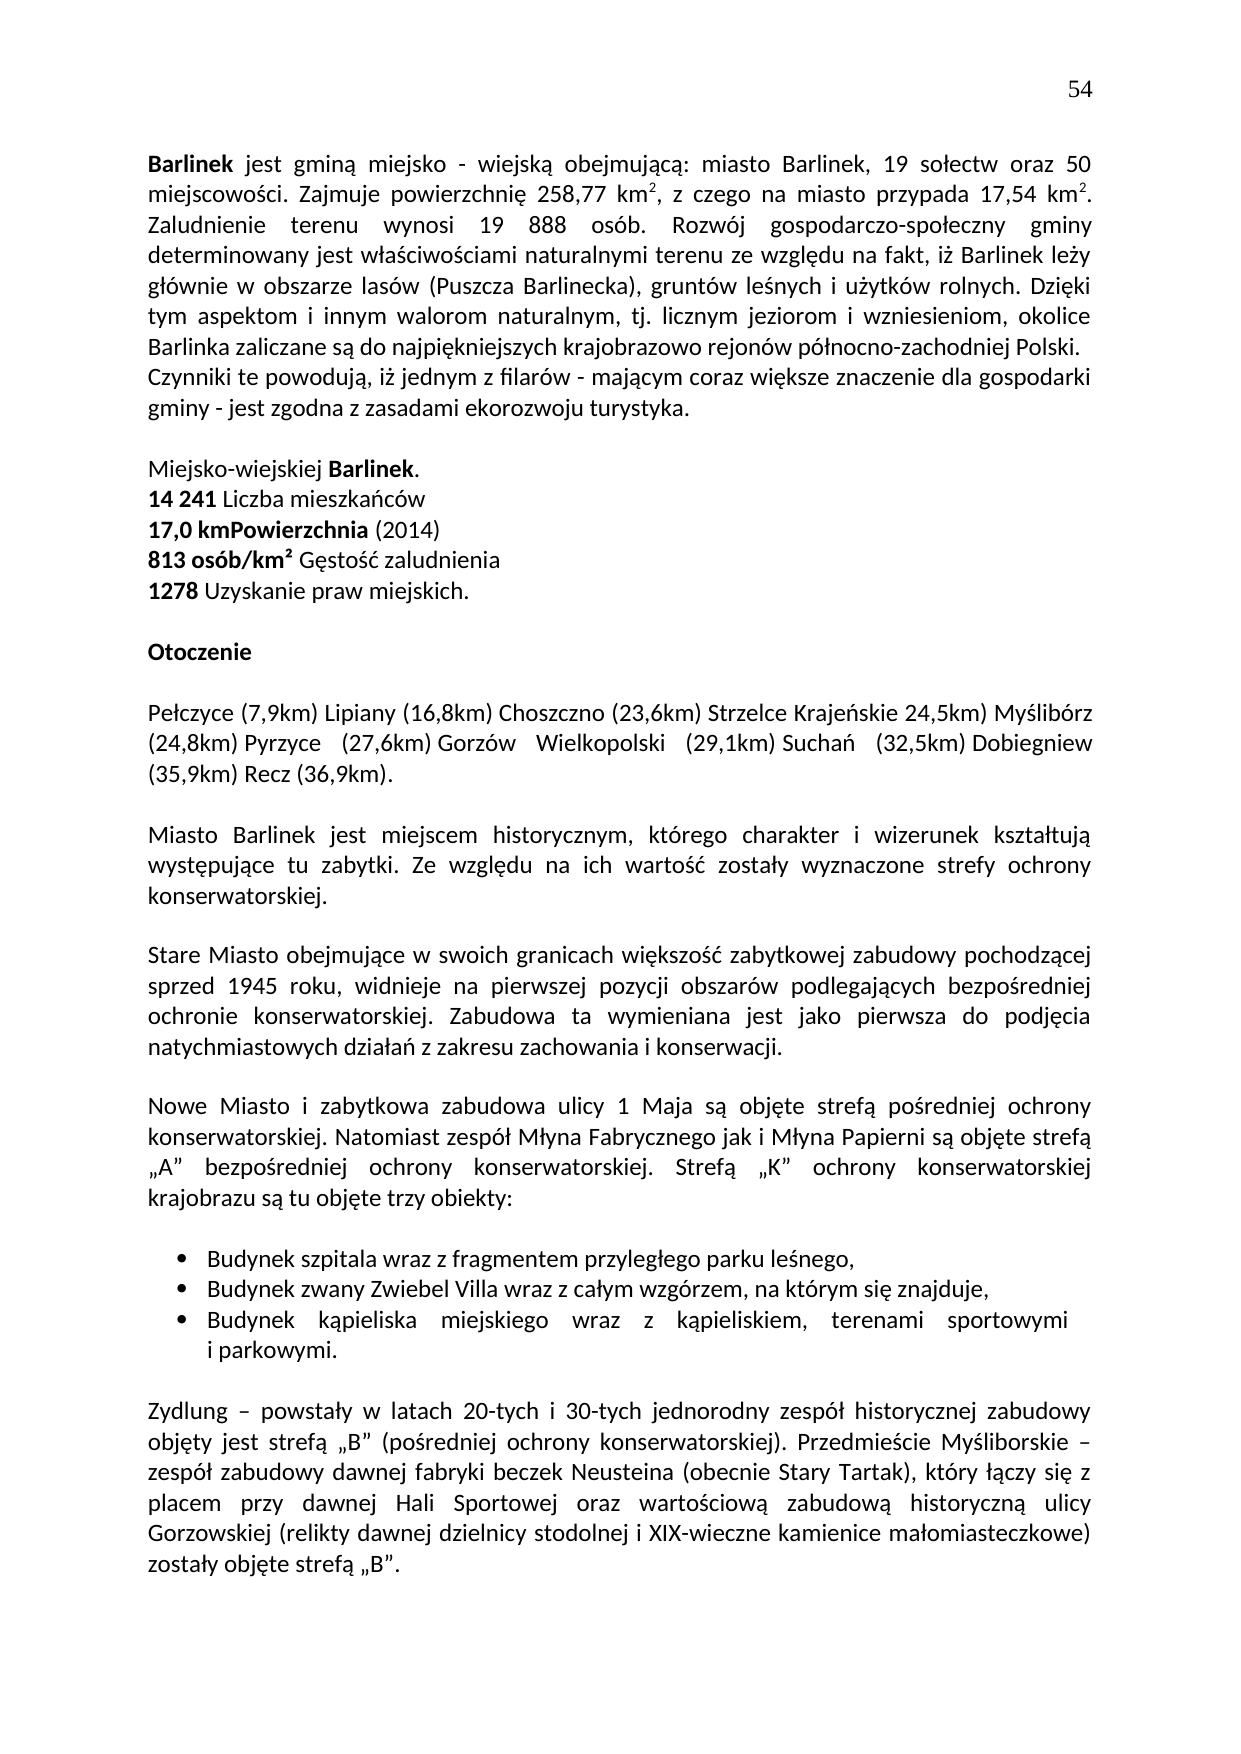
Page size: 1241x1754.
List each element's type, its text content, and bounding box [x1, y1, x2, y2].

text Otoczenie [148, 636, 1092, 667]
list Budynek zwany Zwiebel Villa wraz z całym wzgórzem, na którym się znajduje, [177, 1273, 1092, 1304]
list Budynek kąpieliska miejskiego wraz z kąpieliskiem, terenami sportowymi i parkowymi. [177, 1304, 1092, 1365]
text Stare Miasto obejmujące w swoich granicach większość zabytkowej zabudowy pochodzącej sprzed 1945 roku, widnieje na pierwszej pozycji obszarów podlegających bezpośredniej ochronie konserwatorskiej. Zabudowa ta wymieniana jest jako pierwsza do podjęcia natychmiastowych działań z zakresu zachowania i konserwacji. [148, 939, 1092, 1062]
text 17,0 kmPowierzchnia (2014) [148, 514, 1092, 544]
text 813 osób/km² Gęstość zaludnienia [148, 544, 1092, 575]
text Barlinek jest gminą miejsko - wiejską obejmującą: miasto Barlinek, 19 sołectw oraz 50 miejscowości. Zajmuje powierzchnię 258,77 km2, z czego na miasto przypada 17,54 km2. Zaludnienie terenu wynosi 19 888 osób. Rozwój gospodarczo-społeczny gminy determinowany jest właściwościami naturalnymi terenu ze względu na fakt, iż Barlinek leży głównie w obszarze lasów (Puszcza Barlinecka), gruntów leśnych i użytków rolnych. Dzięki tym aspektom i innym walorom naturalnym, tj. licznym jeziorom i wzniesieniom, okolice Barlinka zaliczane są do najpiękniejszych krajobrazowo rejonów północno-zachodniej Polski. [148, 148, 1092, 361]
text Miasto Barlinek jest miejscem historycznym, którego charakter i wizerunek kształtują występujące tu zabytki. Ze względu na ich wartość zostały wyznaczone strefy ochrony konserwatorskiej. [148, 819, 1092, 911]
list Budynek szpitala wraz z fragmentem przyległego parku leśnego, [177, 1243, 1092, 1273]
text Pełczyce (7,9km) Lipiany (16,8km) Choszczno (23,6km) Strzelce Krajeńskie 24,5km) Myślibórz (24,8km) Pyrzyce (27,6km) Gorzów Wielkopolski (29,1km) Suchań (32,5km) Dobiegniew (35,9km) Recz (36,9km). [148, 697, 1092, 789]
text 1278 Uzyskanie praw miejskich. [148, 575, 1092, 606]
text Zydlung – powstały w latach 20-tych i 30-tych jednorodny zespół historycznej zabudowy objęty jest strefą „B” (pośredniej ochrony konserwatorskiej). Przedmieście Myśliborskie – zespół zabudowy dawnej fabryki beczek Neusteina (obecnie Stary Tartak), który łączy się z placem przy dawnej Hali Sportowej oraz wartościową zabudową historyczną ulicy Gorzowskiej (relikty dawnej dzielnicy stodolnej i XIX-wieczne kamienice małomiasteczkowe) zostały objęte strefą „B”. [148, 1396, 1092, 1579]
text Miejsko-wiejskiej Barlinek. [148, 453, 1092, 483]
text Czynniki te powodują, iż jednym z filarów - mającym coraz większe znaczenie dla gospodarki gminy - jest zgodna z zasadami ekorozwoju turystyka. [148, 361, 1092, 422]
text 14 241 Liczba mieszkańców [148, 483, 1092, 514]
text Nowe Miasto i zabytkowa zabudowa ulicy 1 Maja są objęte strefą pośredniej ochrony konserwatorskiej. Natomiast zespół Młyna Fabrycznego jak i Młyna Papierni są objęte strefą „A” bezpośredniej ochrony konserwatorskiej. Strefą „K” ochrony konserwatorskiej krajobrazu są tu objęte trzy obiekty: [148, 1090, 1092, 1212]
